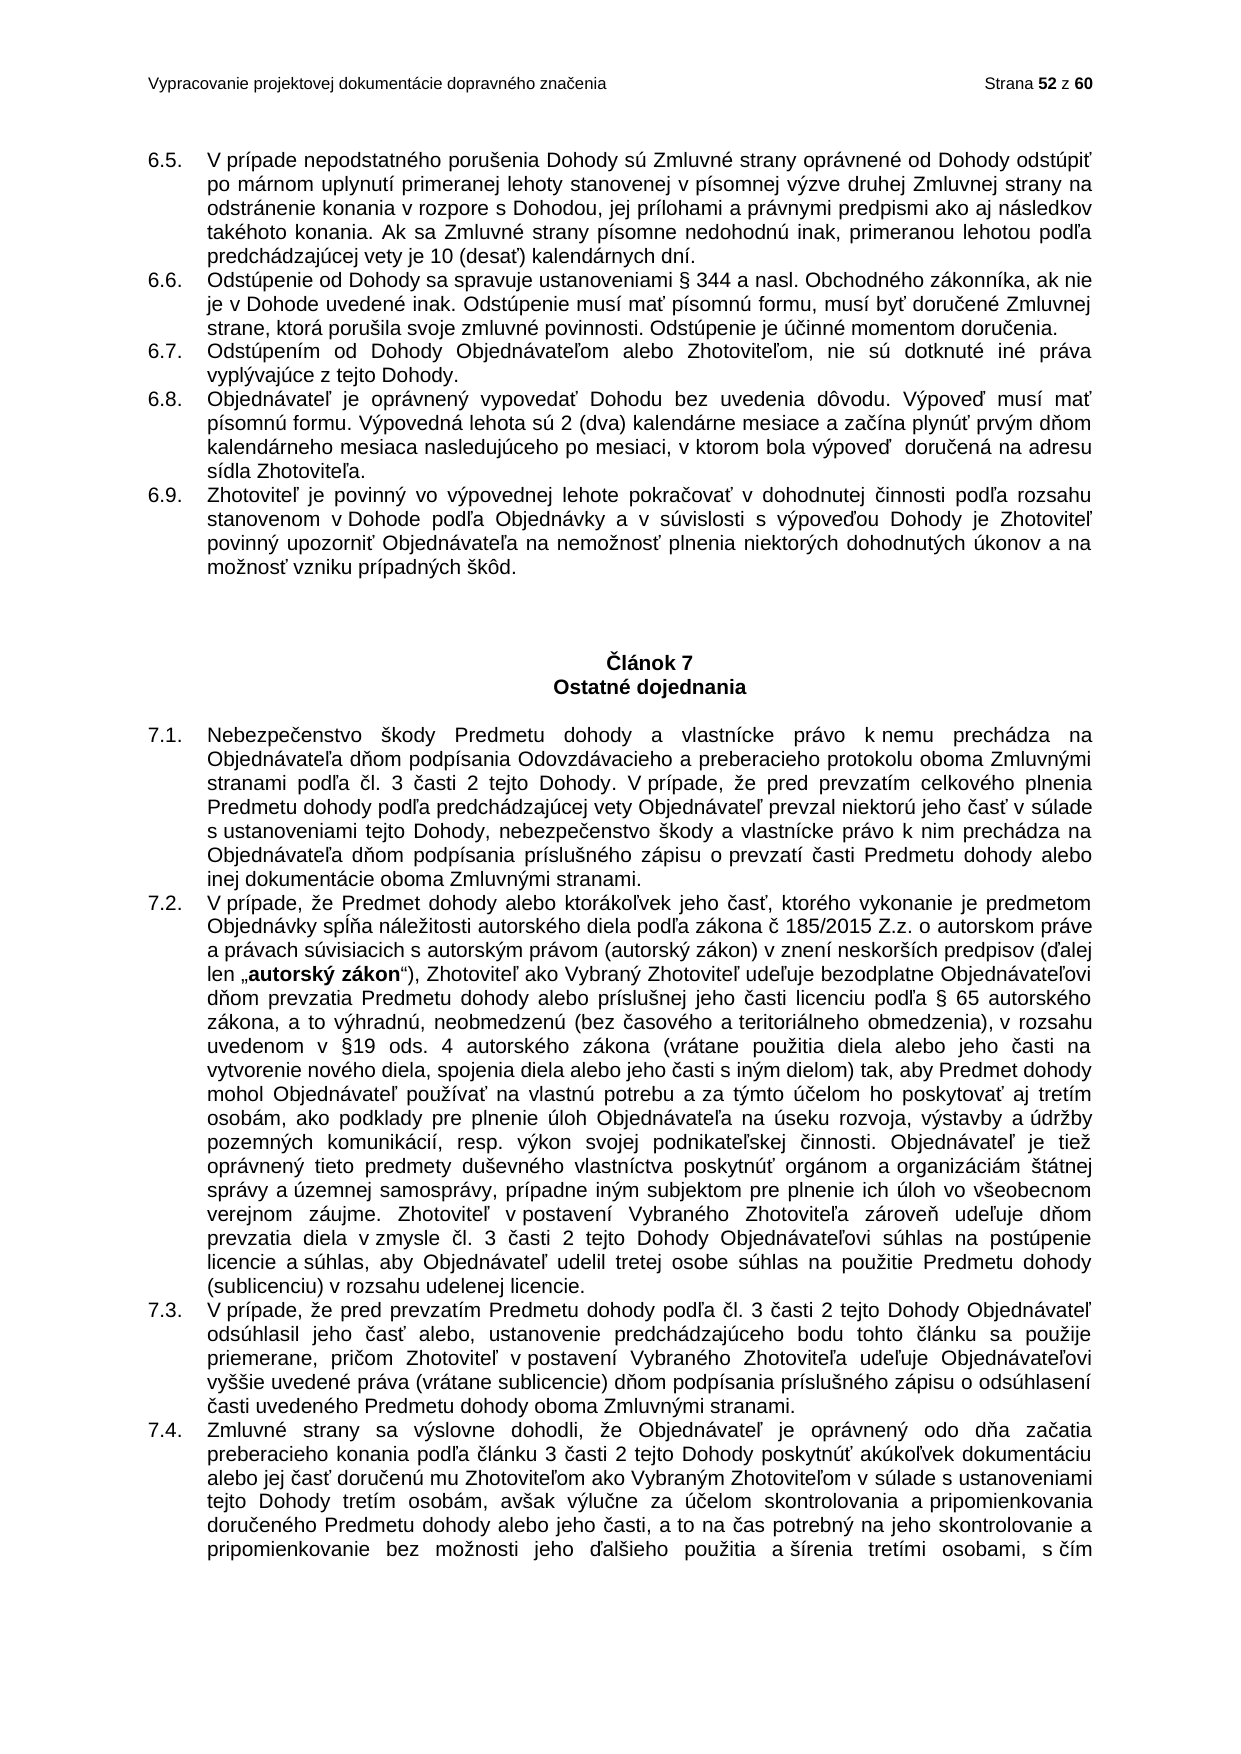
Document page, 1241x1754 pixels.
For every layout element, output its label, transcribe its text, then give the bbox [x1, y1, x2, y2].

list Odstúpenie od Dohody sa spravuje ustanoveniami § 344 a nasl. Obchodného zákonníka, ak nie je v Dohode uvedené inak. Odstúpenie musí mať písomnú formu, musí byť doručené Zmluvnej strane, ktorá porušila svoje zmluvné povinnosti. Odstúpenie je účinné momentom doručenia. [148, 267, 1092, 339]
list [148, 1417, 1092, 1561]
list Odstúpením od Dohody Objednávateľom alebo Zhotoviteľom, nie sú dotknuté iné práva vyplývajúce z tejto Dohody. [148, 339, 1092, 387]
list V prípade nepodstatného porušenia Dohody sú Zmluvné strany oprávnené od Dohody odstúpiť po márnom uplynutí primeranej lehoty stanovenej v písomnej výzve druhej Zmluvnej strany na odstránenie konania v rozpore s Dohodou, jej prílohami a právnymi predpismi ako aj následkov takéhoto konania. Ak sa Zmluvné strany písomne nedohodnú inak, primeranou lehotou podľa predchádzajúcej vety je 10 (desať) kalendárnych dní. [148, 148, 1092, 267]
text Ostatné dojednania [207, 675, 1092, 699]
list V prípade, že Predmet dohody alebo ktorákoľvek jeho časť, ktorého vykonanie je predmetom Objednávky spĺňa náležitosti autorského diela podľa zákona č 185/2015 Z.z. o autorskom práve a právach súvisiacich s autorským právom (autorský zákon) v znení neskorších predpisov (ďalej len „autorský zákon“), Zhotoviteľ ako Vybraný Zhotoviteľ udeľuje bezodplatne Objednávateľovi dňom prevzatia Predmetu dohody alebo príslušnej jeho časti licenciu podľa § 65 autorského zákona, a to výhradnú, neobmedzenú (bez časového a teritoriálneho obmedzenia), v rozsahu uvedenom v §19 ods. 4 autorského zákona (vrátane použitia diela alebo jeho časti na vytvorenie nového diela, spojenia diela alebo jeho časti s iným dielom) tak, aby Predmet dohody mohol Objednávateľ používať na vlastnú potrebu a za týmto účelom ho poskytovať aj tretím osobám, ako podklady pre plnenie úloh Objednávateľa na úseku rozvoja, výstavby a údržby pozemných komunikácií, resp. výkon svojej podnikateľskej činnosti. Objednávateľ je tiež oprávnený tieto predmety duševného vlastníctva poskytnúť orgánom a organizáciám štátnej správy a územnej samosprávy, prípadne iným subjektom pre plnenie ich úloh vo všeobecnom verejnom záujme. Zhotoviteľ v postavení Vybraného Zhotoviteľa zároveň udeľuje dňom prevzatia diela v zmysle čl. 3 časti 2 tejto Dohody Objednávateľovi súhlas na postúpenie licencie a súhlas, aby Objednávateľ udelil tretej osobe súhlas na použitie Predmetu dohody (sublicenciu) v rozsahu udelenej licencie. [148, 890, 1092, 1298]
list Článok 7 [162, 651, 1092, 675]
list Zhotoviteľ je povinný vo výpovednej lehote pokračovať v dohodnutej činnosti podľa rozsahu stanovenom v Dohode podľa Objednávky a v súvislosti s výpoveďou Dohody je Zhotoviteľ povinný upozorniť Objednávateľa na nemožnosť plnenia niektorých dohodnutých úkonov a na možnosť vzniku prípadných škôd. [148, 483, 1092, 579]
list Nebezpečenstvo škody Predmetu dohody a vlastnícke právo k nemu prechádza na Objednávateľa dňom podpísania Odovzdávacieho a preberacieho protokolu oboma Zmluvnými stranami podľa čl. 3 časti 2 tejto Dohody. V prípade, že pred prevzatím celkového plnenia Predmetu dohody podľa predchádzajúcej vety Objednávateľ prevzal niektorú jeho časť v súlade s ustanoveniami tejto Dohody, nebezpečenstvo škody a vlastnícke právo k nim prechádza na Objednávateľa dňom podpísania príslušného zápisu o prevzatí časti Predmetu dohody alebo inej dokumentácie oboma Zmluvnými stranami. [148, 723, 1092, 890]
list Objednávateľ je oprávnený vypovedať Dohodu bez uvedenia dôvodu. Výpoveď musí mať písomnú formu. Výpovedná lehota sú 2 (dva) kalendárne mesiace a začína plynúť prvým dňom kalendárneho mesiaca nasledujúceho po mesiaci, v ktorom bola výpoveď doručená na adresu sídla Zhotoviteľa. [148, 387, 1092, 483]
list V prípade, že pred prevzatím Predmetu dohody podľa čl. 3 časti 2 tejto Dohody Objednávateľ odsúhlasil jeho časť alebo, ustanovenie predchádzajúceho bodu tohto článku sa použije priemerane, pričom Zhotoviteľ v postavení Vybraného Zhotoviteľa udeľuje Objednávateľovi vyššie uvedené práva (vrátane sublicencie) dňom podpísania príslušného zápisu o odsúhlasení časti uvedeného Predmetu dohody oboma Zmluvnými stranami. [148, 1298, 1092, 1417]
